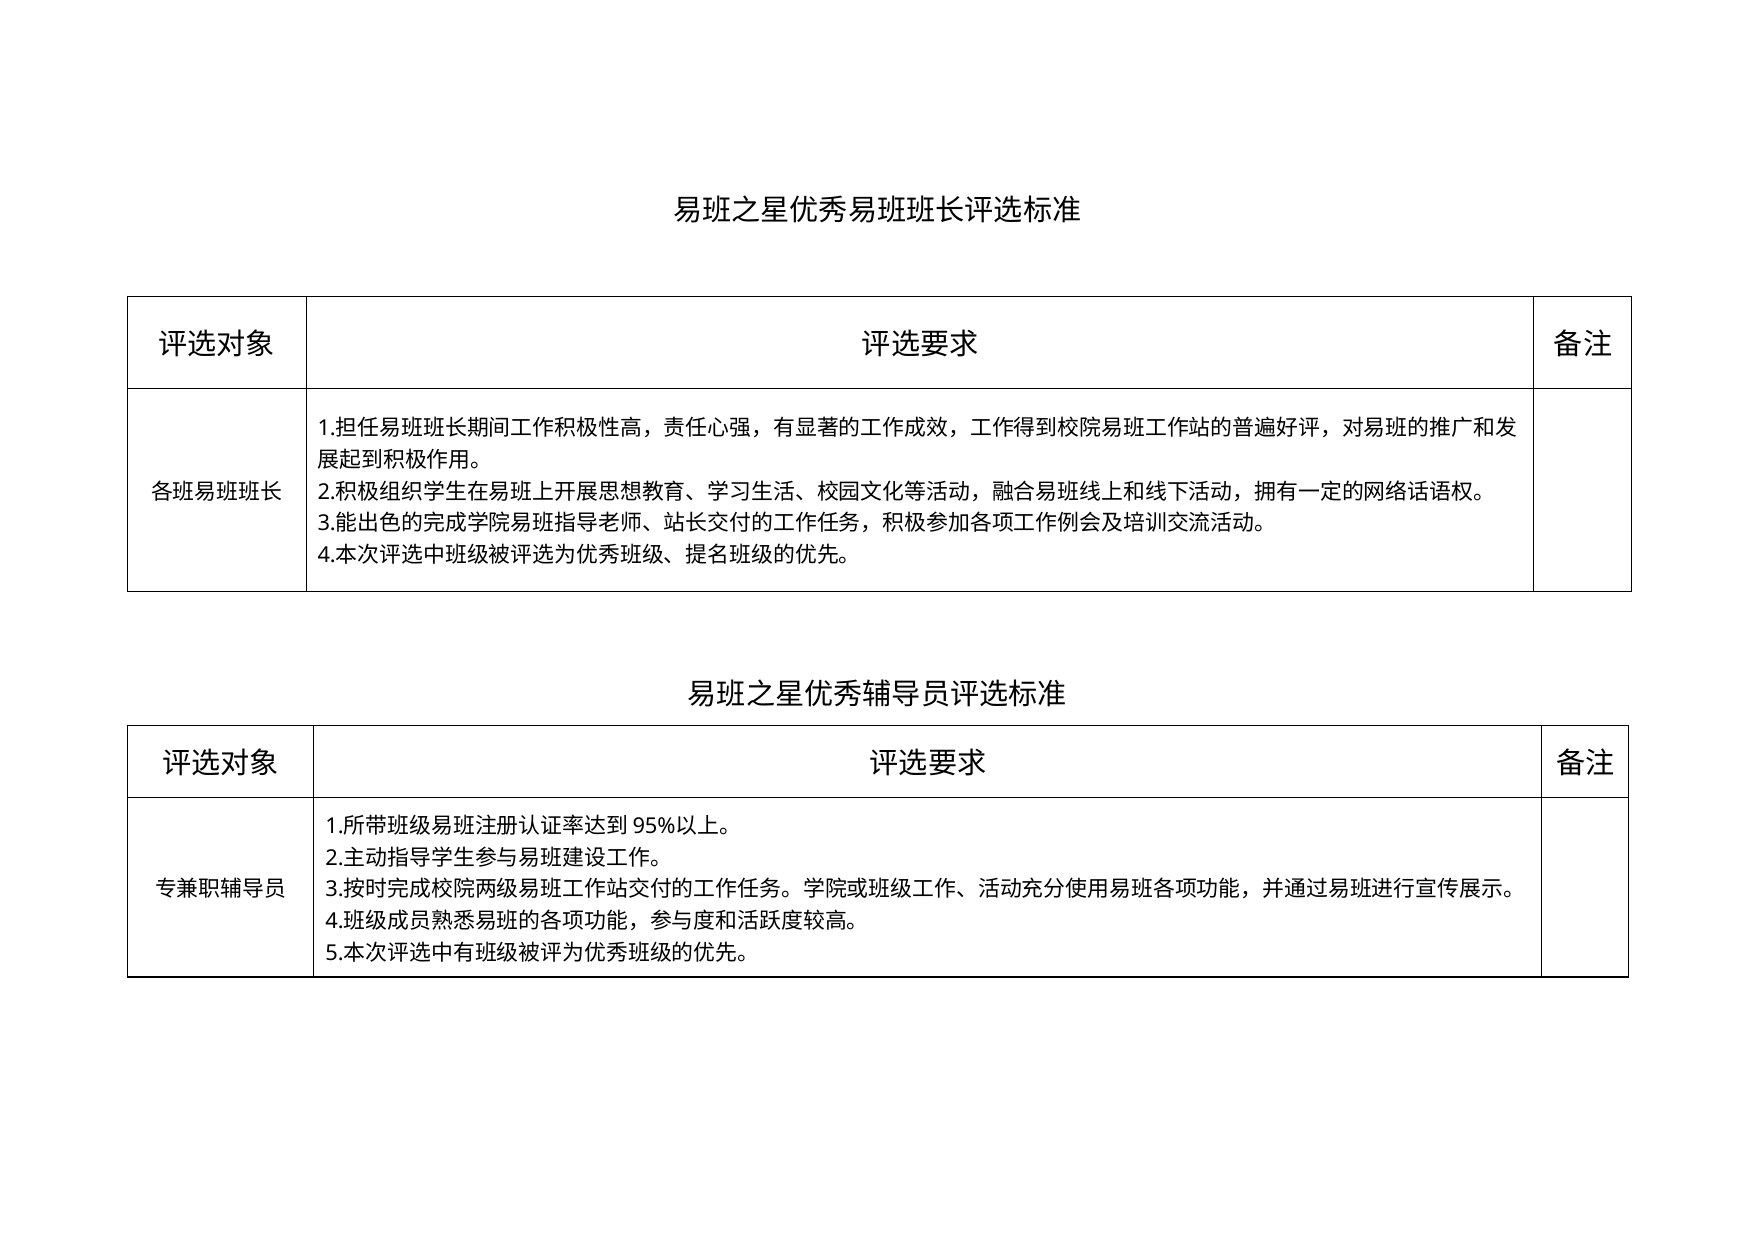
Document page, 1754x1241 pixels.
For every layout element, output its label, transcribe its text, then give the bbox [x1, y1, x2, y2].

table_header 评选要求 [307, 297, 1533, 388]
text 易班之星优秀易班班长评选标准 [138, 174, 1616, 241]
table_header 备注 [1534, 297, 1631, 388]
list 易班之星优秀辅导员评选标准 [138, 658, 1616, 724]
table_header 评选对象 [128, 726, 313, 797]
table_header 备注 [1542, 726, 1628, 797]
table_cell 1.所带班级易班注册认证率达到95%以上。 2.主动指导学生参与易班建设工作。 3.按时完成校院两级易班工作站交付的工作任务。学院或班级工作、活动充分使用易班各项功能，并通过易班进行宣传展示。 4.班级成员熟悉易班的各项功能，参与度和活跃度较高。 5.本次评选中有班级被评为优秀班级的优先。 [314, 798, 1541, 976]
table_header 评选要求 [314, 726, 1541, 797]
table_cell [1542, 798, 1628, 976]
table_cell 专兼职辅导员 [128, 798, 313, 976]
table_cell 各班易班班长 [128, 389, 306, 591]
table_cell 1.担任易班班长期间工作积极性高，责任心强，有显著的工作成效，工作得到校院易班工作站的普遍好评，对易班的推广和发展起到积极作用。 2.积极组织学生在易班上开展思想教育、学习生活、校园文化等活动，融合易班线上和线下活动，拥有一定的网络话语权。 3.能出色的完成学院易班指导老师、站长交付的工作任务，积极参加各项工作例会及培训交流活动。 4.本次评选中班级被评选为优秀班级、提名班级的优先。 [307, 389, 1533, 591]
table_cell [1534, 389, 1631, 591]
table_header 评选对象 [128, 297, 306, 388]
